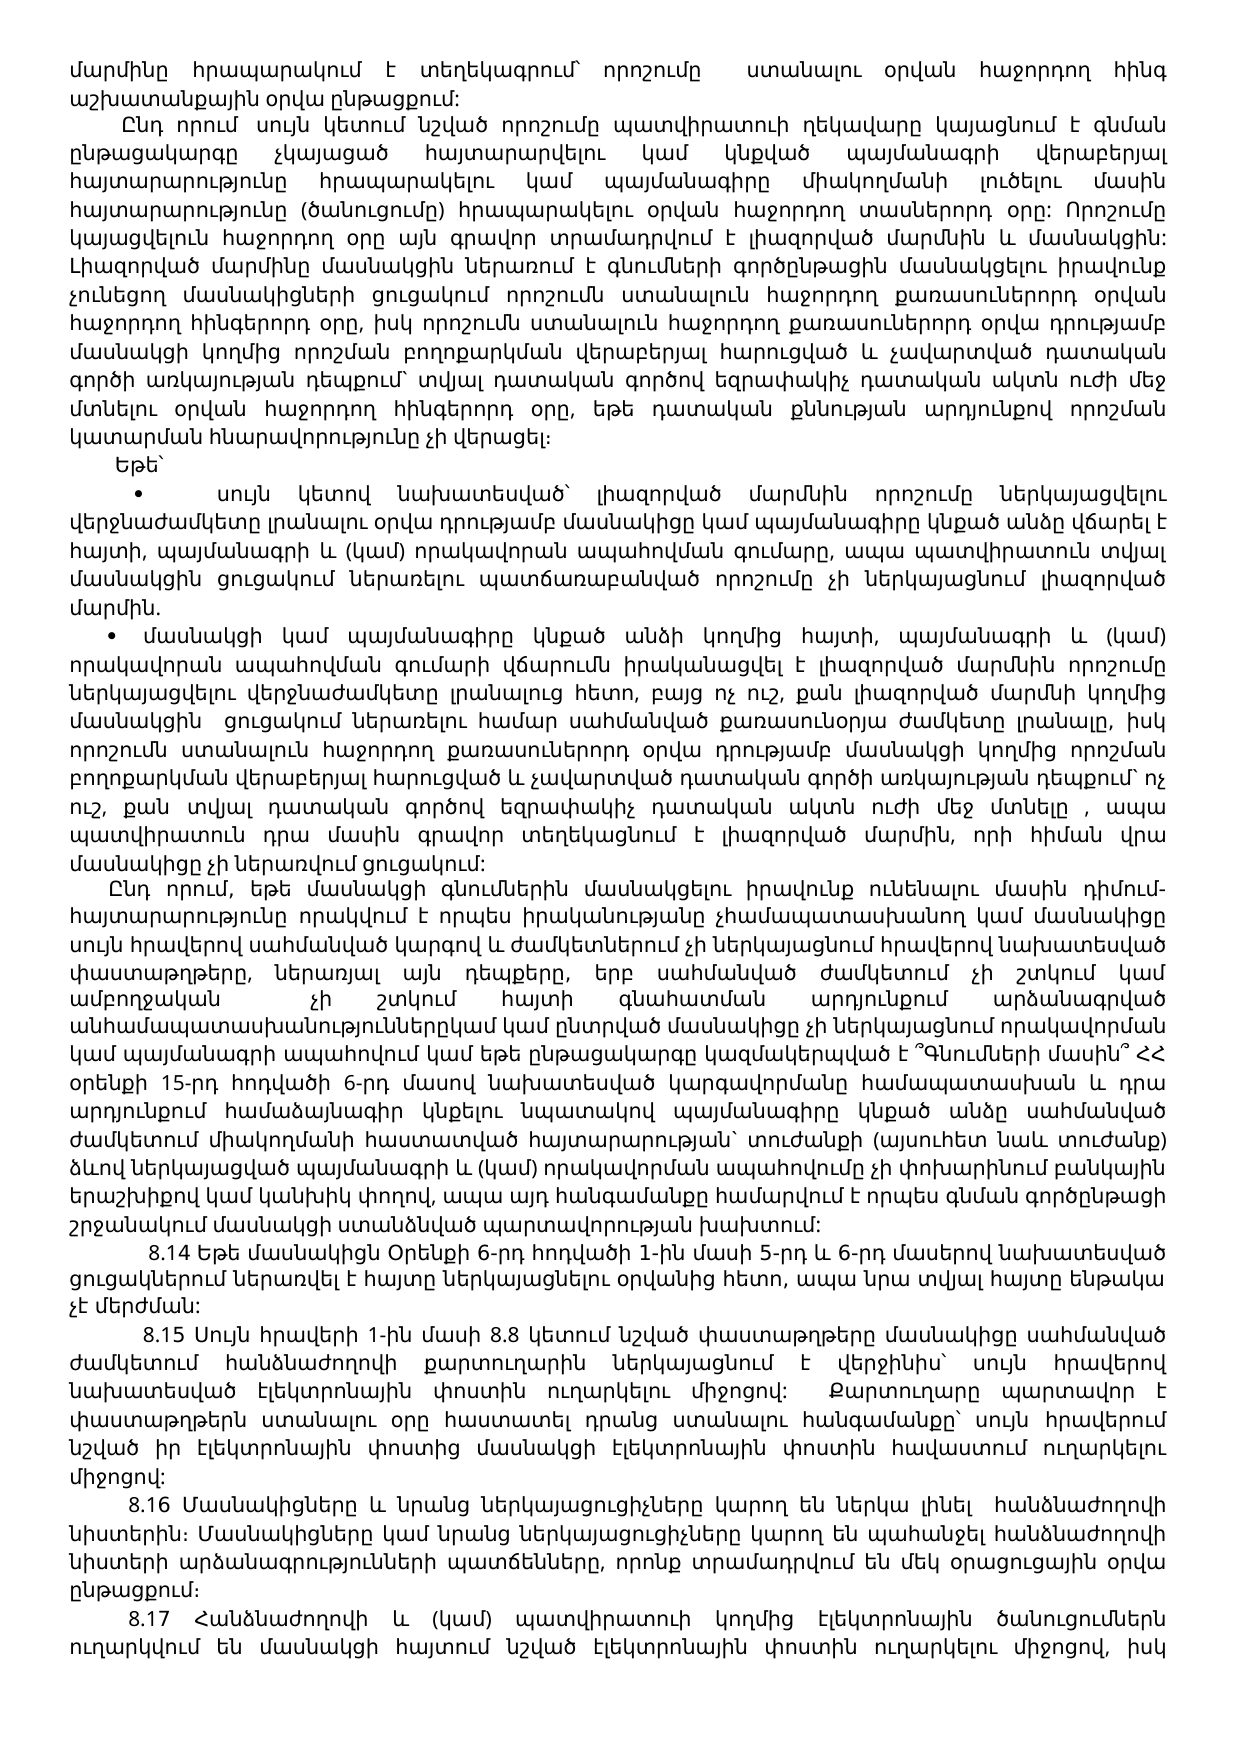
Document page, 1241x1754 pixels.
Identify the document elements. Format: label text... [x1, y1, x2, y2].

text 8.14 Եթե մասնակիցն Օրենքի 6-րդ հոդվածի 1-ին մասի 5-րդ և 6-րդ մասերով նախատեսված ցուցակներում ներառվել է հայտը ներկայացնելու օրվանից հետո, ապա նրա տվյալ հայտը ենթակա չէ մերժման: [69, 1238, 1167, 1320]
text Ընդ որում սույն կետում նշված որոշումը պատվիրատուի ղեկավարը կայացնում է գնման ընթացակարգը չկայացած հայտարարվելու կամ կնքված պայմանագրի վերաբերյալ հայտարարությունը հրապարակելու կամ պայմանագիրը միակողմանի լուծելու մասին հայտարարությունը (ծանուցումը) հրապարակելու օրվան հաջորդող տասներորդ օրը: Որոշումը կայացվելուն հաջորդող օրը այն գրավոր տրամադրվում է լիազորված մարմնին և մասնակցին: Լիազորված մարմինը մասնակցին ներառում է գնումների գործընթացին մասնակցելու իրավունք չունեցող մասնակիցների ցուցակում որոշումն ստանալուն հաջորդող քառասուներորդ օրվան հաջորդող հինգերորդ օրը, իսկ որոշումն ստանալուն հաջորդող քառասուներորդ օրվա դրությամբ մասնակցի կողմից որոշման բողոքարկման վերաբերյալ հարուցված և չավարտված դատական գործի առկայության դեպքում` տվյալ դատական գործով եզրափակիչ դատական ակտն ուժի մեջ մտնելու օրվան հաջորդող հինգերորդ օրը, եթե դատական քննության արդյունքով որոշման կատարման հնարավորությունը չի վերացել։ [69, 112, 1167, 451]
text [69, 1604, 1167, 1661]
list սույն կետով նախատեսված՝ լիազորված մարմնին որոշումը ներկայացվելու վերջնաժամկետը լրանալու օրվա դրությամբ մասնակիցը կամ պայմանագիրը կնքած անձը վճարել է հայտի, պայմանագրի և (կամ) որակավորան ապահովման գումարը, ապա պատվիրատուն տվյալ մասնակցին ցուցակում ներառելու պատճառաբանված որոշումը չի ներկայացնում լիազորված մարմին. [69, 479, 1167, 621]
text 8.15 Սույն հրավերի 1-ին մասի 8.8 կետում նշված փաստաթղթերը մասնակիցը սահմանված ժամկետում հանձնաժողովի քարտուղարին ներկայացնում է վերջինիս՝ սույն հրավերով նախատեսված էլեկտրոնային փոստին ուղարկելու միջոցով: Քարտուղարը պարտավոր է փաստաթղթերն ստանալու օրը հաստատել դրանց ստանալու հանգամանքը՝ սույն հրավերում նշված իր էլեկտրոնային փոստից մասնակցի էլեկտրոնային փոստին հավաստում ուղարկելու միջոցով: [69, 1320, 1167, 1490]
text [69, 56, 1167, 112]
text Ընդ որում, եթե մասնակցի գնումներին մասնակցելու իրավունք ունենալու մասին դիմում-հայտարարությունը որակվում է որպես իրականությանը չհամապատասխանող կամ մասնակիցը սույն հրավերով սահմանված կարգով և ժամկետներում չի ներկայացնում հրավերով նախատեսված փաստաթղթերը, ներառյալ այն դեպքերը, երբ սահմանված ժամկետում չի շտկում կամ ամբողջական չի շտկում հայտի գնահատման արդյունքում արձանագրված անհամապատասխանություններըկամ կամ ընտրված մասնակիցը չի ներկայացնում որակավորման կամ պայմանագրի ապահովում կամ եթե ընթացակարգը կազմակերպված է ՞Գնումների մասին՞ ՀՀ օրենքի 15-րդ հոդվածի 6-րդ մասով նախատեսված կարգավորմանը համապատասխան և դրա արդյունքում համաձայնագիր կնքելու նպատակով պայմանագիրը կնքած անձը սահմանված ժամկետում միակողմանի հաստատված հայտարարության` տուժանքի (այսուհետ նաև տուժանք) ձևով ներկայացված պայմանագրի և (կամ) որակավորման ապահովումը չի փոխարինում բանկային երաշխիքով կամ կանխիկ փողով, ապա այդ հանգամանքը համարվում է որպես գնման գործընթացի շրջանակում մասնակցի ստանձնված պարտավորության խախտում: [69, 877, 1167, 1238]
text Եթե՝ [69, 451, 1167, 479]
text 8.16 Մասնակիցները և նրանց ներկայացուցիչները կարող են ներկա լինել հանձնաժողովի նիստերին։ Մասնակիցները կամ նրանց ներկայացուցիչները կարող են պահանջել հանձնաժողովի նիստերի արձանագրությունների պատճենները, որոնք տրամադրվում են մեկ օրացուցային օրվա ընթացքում։ [69, 1490, 1167, 1604]
list մասնակցի կամ պայմանագիրը կնքած անձի կողմից հայտի, պայմանագրի և (կամ) որակավորան ապահովման գումարի վճարումն իրականացվել է լիազորված մարմնին որոշումը ներկայացվելու վերջնաժամկետը լրանալուց հետո, բայց ոչ ուշ, քան լիազորված մարմնի կողմից մասնակցին ցուցակում ներառելու համար սահմանված քառասունօրյա ժամկետը լրանալը, իսկ որոշումն ստանալուն հաջորդող քառասուներորդ օրվա դրությամբ մասնակցի կողմից որոշման բողոքարկման վերաբերյալ հարուցված և չավարտված դատական գործի առկայության դեպքում` ոչ ուշ, քան տվյալ դատական գործով եզրափակիչ դատական ակտն ուժի մեջ մտնելը , ապա պատվիրատուն դրա մասին գրավոր տեղեկացնում է լիազորված մարմին, որի հիման վրա մասնակիցը չի ներառվում ցուցակում: [69, 621, 1167, 877]
